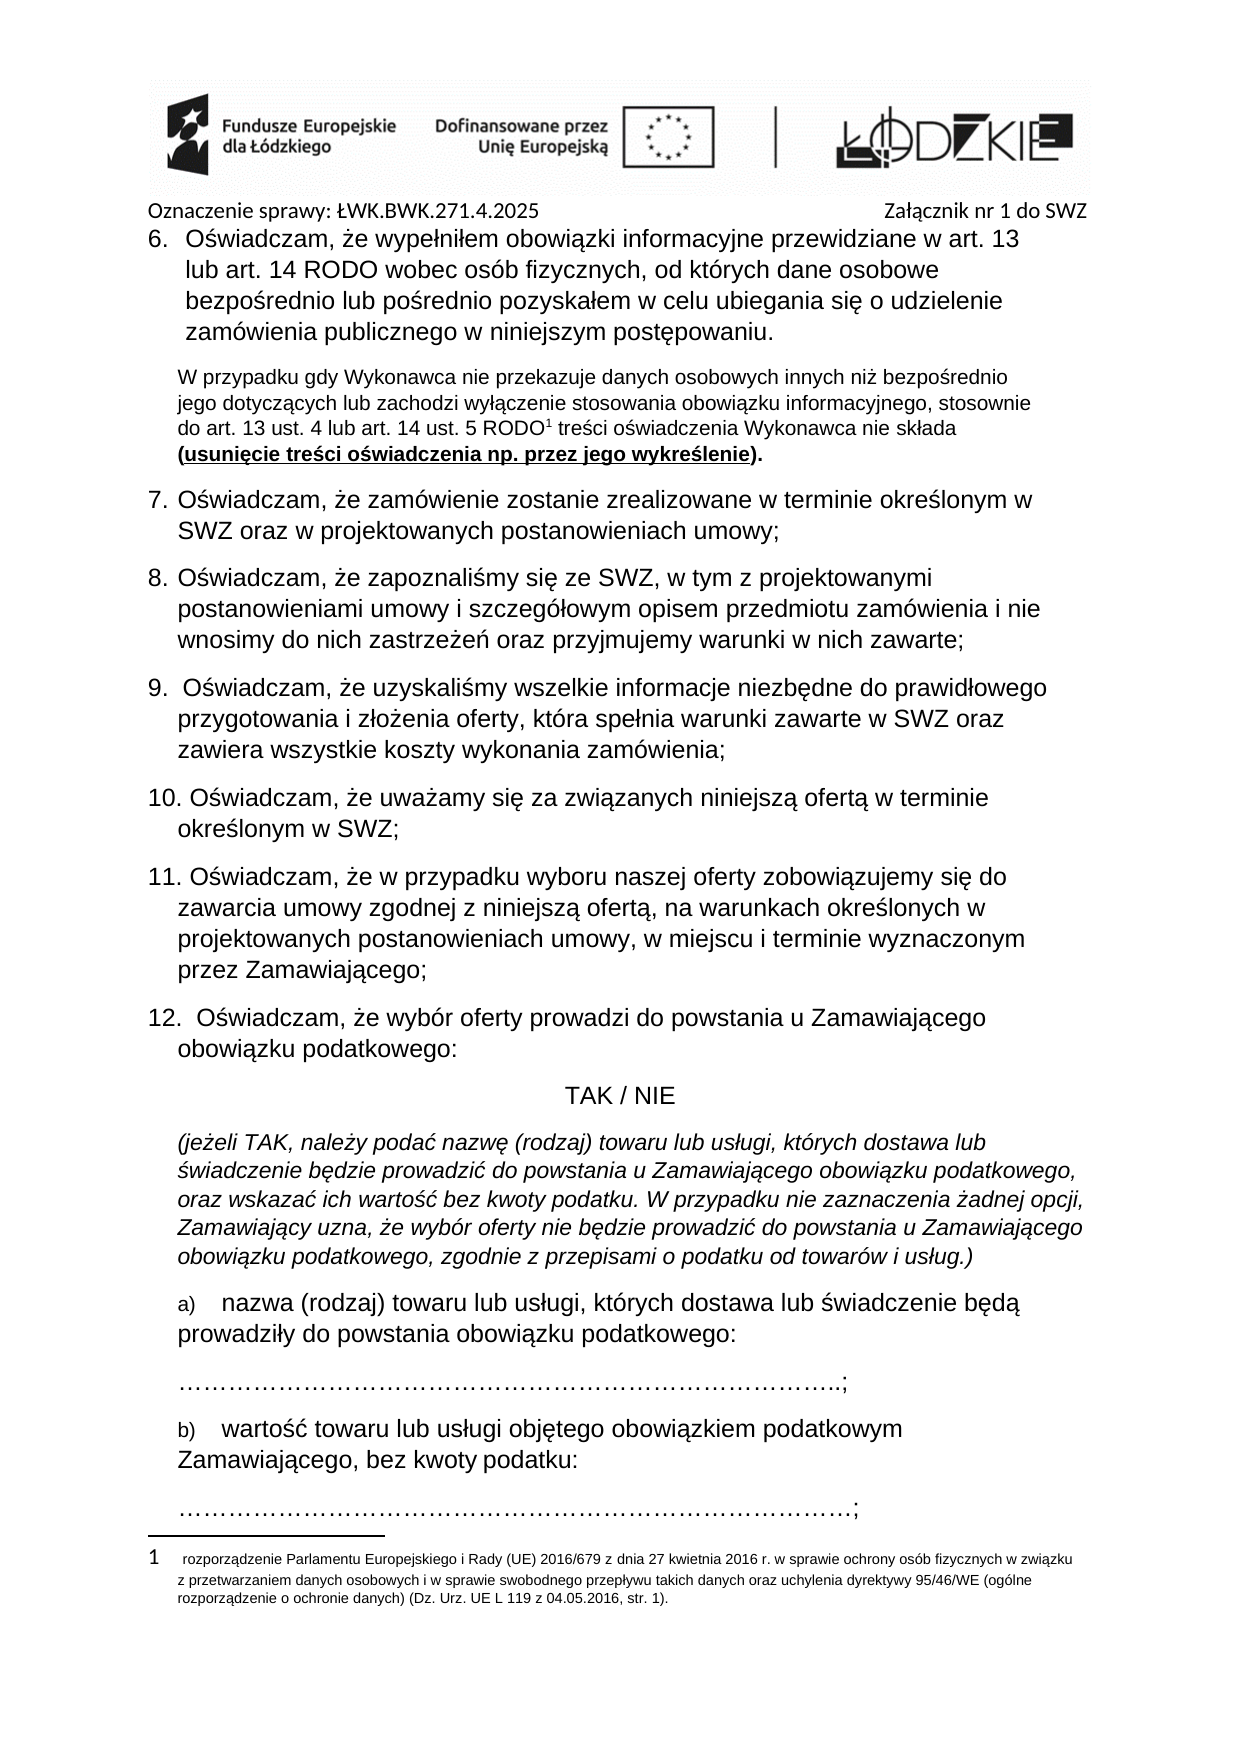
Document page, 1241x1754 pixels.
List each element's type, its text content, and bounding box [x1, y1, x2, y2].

picture [147, 73, 1093, 196]
text 9. Oświadczam, że uzyskaliśmy wszelkie informacje niezbędne do prawidłowego przygotowania i złożenia oferty, która spełnia warunki zawarte w SWZ oraz zawiera wszystkie koszty wykonania zamówienia; [148, 673, 1093, 764]
text 8. Oświadczam, że zapoznaliśmy się ze SWZ, w tym z projektowanymi postanowieniami umowy i szczegółowym opisem przedmiotu zamówienia i nie wnosimy do nich zastrzeżeń oraz przyjmujemy warunki w nich zawarte; [148, 563, 1093, 654]
text (jeżeli TAK, należy podać nazwę (rodzaj) towaru lub usługi, których dostawa lub świadczenie będzie prowadzić do powstania u Zamawiającego obowiązku podatkowego, oraz wskazać ich wartość bez kwoty podatku. W przypadku nie zaznaczenia żadnej opcji, Zamawiający uzna, że wybór oferty nie będzie prowadzić do powstania u Zamawiającego obowiązku podatkowego, zgodnie z przepisami o podatku od towarów i usług.) [177, 1129, 1093, 1269]
text 10. Oświadczam, że uważamy się za związanych niniejszą ofertą w terminie określonym w SWZ; [148, 783, 1093, 843]
text 12. Oświadczam, że wybór oferty prowadzi do powstania u Zamawiającego obowiązku podatkowego: [148, 1002, 1093, 1062]
text ………………………………………………………………………; [177, 1493, 1093, 1522]
text 11. Oświadczam, że w przypadku wyboru naszej oferty zobowiązujemy się do zawarcia umowy zgodnej z niniejszą ofertą, na warunkach określonych w projektowanych postanowieniach umowy, w miejscu i terminie wyznaczonym przez Zamawiającego; [148, 862, 1093, 983]
text W przypadku gdy Wykonawca nie przekazuje danych osobowych innych niż bezpośrednio jego dotyczących lub zachodzi wyłączenie stosowania obowiązku informacyjnego, stosownie do art. 13 ust. 4 lub art. 14 ust. 5 RODO treści oświadczenia Wykonawca nie składa (usunięcie treści oświadczenia np. przez jego wykreślenie). [177, 364, 1093, 466]
text 7. Oświadczam, że zamówienie zostanie zrealizowane w terminie określonym w SWZ oraz w projektowanych postanowieniach umowy; [148, 484, 1093, 544]
list Oświadczam, że wypełniłem obowiązki informacyjne przewidziane w art. 13 lub art. 14 RODO wobec osób fizycznych, od których dane osobowe bezpośrednio lub pośrednio pozyskałem w celu ubiegania się o udzielenie zamówienia publicznego w niniejszym postępowaniu. [148, 224, 1093, 346]
list nazwa (rodzaj) towaru lub usługi, których dostawa lub świadczenie będą prowadziły do powstania obowiązku podatkowego: [177, 1288, 1093, 1348]
list wartość towaru lub usługi objętego obowiązkiem podatkowym Zamawiającego, bez kwoty podatku: [177, 1414, 1093, 1474]
text TAK / NIE [148, 1081, 1093, 1110]
text ……………………………………………………………………..; [177, 1367, 1093, 1395]
